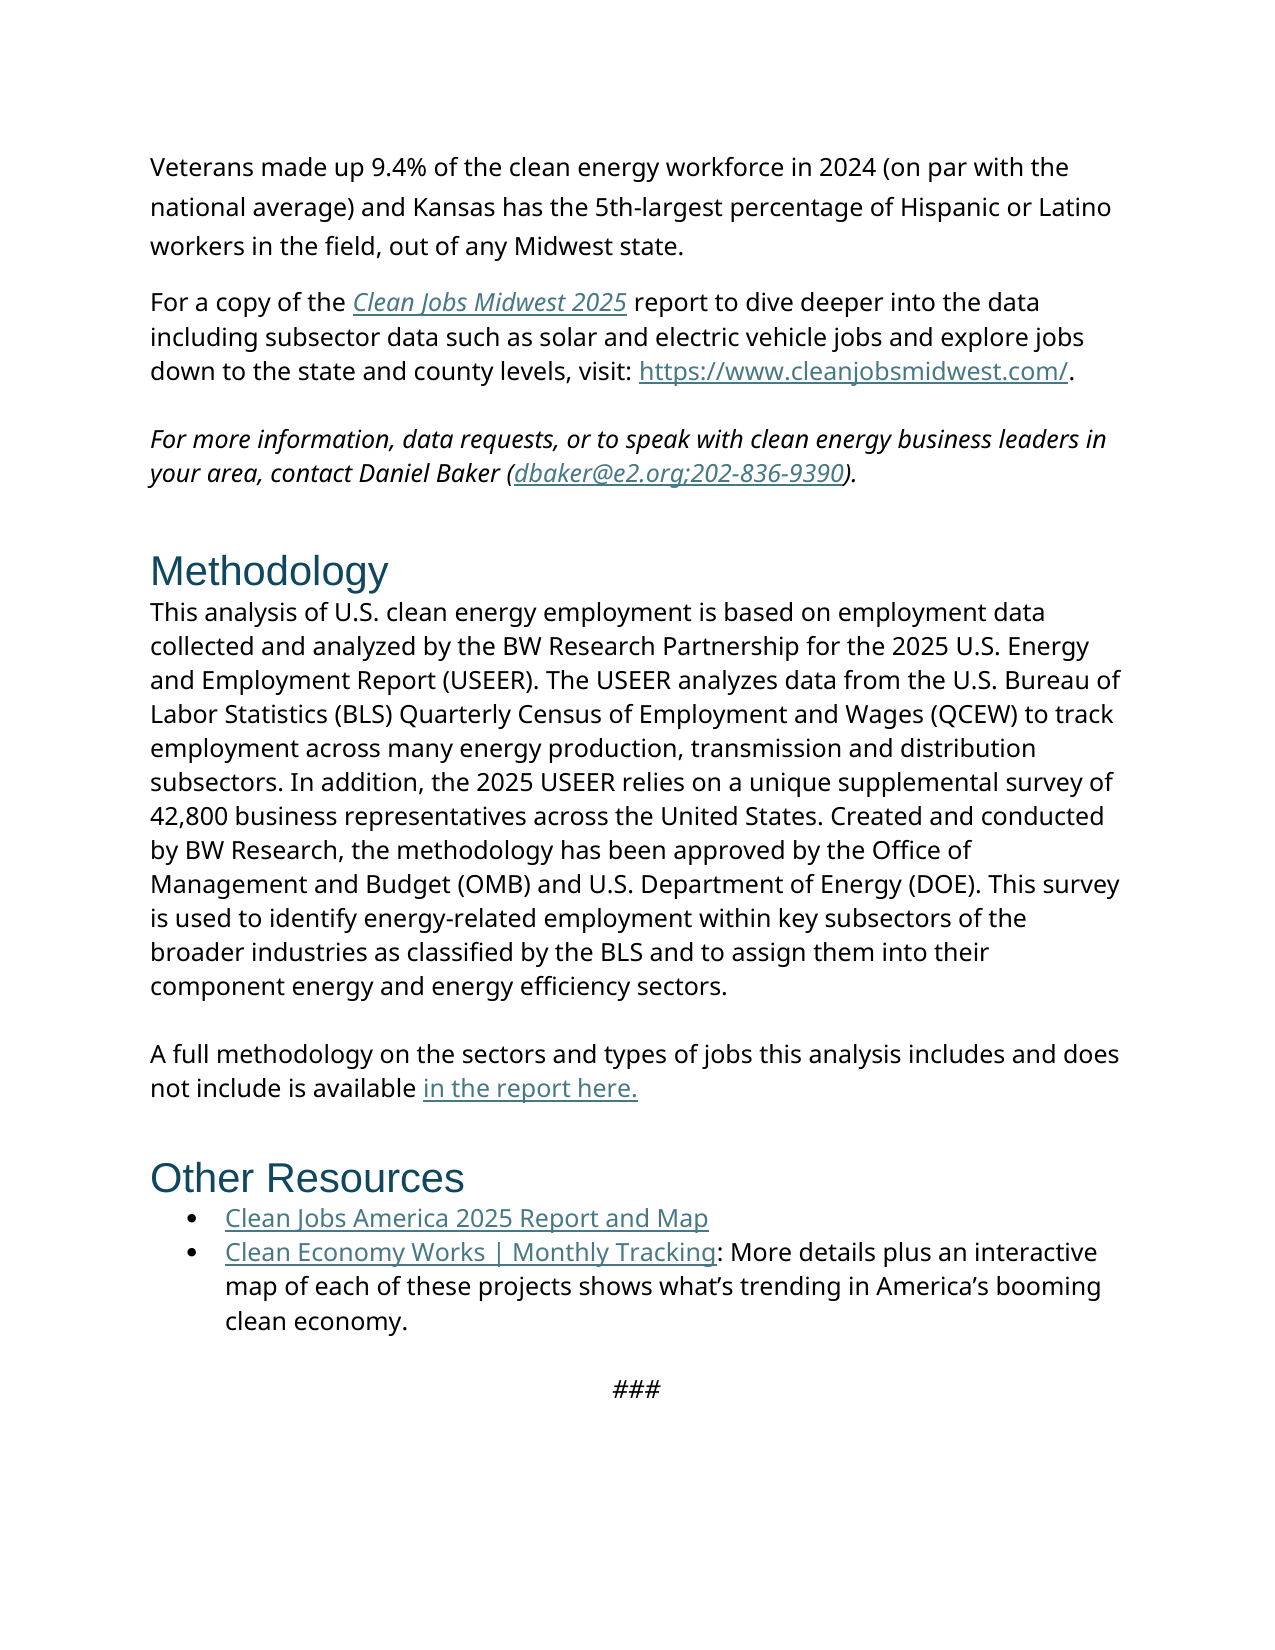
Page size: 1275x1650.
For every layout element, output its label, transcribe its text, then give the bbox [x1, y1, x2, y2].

text Veterans made up 9.4% of the clean energy workforce in 2024 (on par with the national average) and Kansas has the 5th-largest percentage of Hispanic or Latino workers in the field, out of any Midwest state. [150, 150, 1125, 263]
list Clean Economy Works | Monthly Tracking: More details plus an interactive map of each of these projects shows what’s trending in America’s booming clean economy. [187, 1235, 1125, 1337]
subtitle Methodology [150, 546, 1125, 594]
text ### [150, 1371, 1125, 1405]
text This analysis of U.S. clean energy employment is based on employment data collected and analyzed by the BW Research Partnership for the 2025 U.S. Energy and Employment Report (USEER). The USEER analyzes data from the U.S. Bureau of Labor Statistics (BLS) Quarterly Census of Employment and Wages (QCEW) to track employment across many energy production, transmission and distribution subsectors. In addition, the 2025 USEER relies on a unique supplemental survey of 42,800 business representatives across the United States. Created and conducted by BW Research, the methodology has been approved by the Office of Management and Budget (OMB) and U.S. Department of Energy (DOE). This survey is used to identify energy-related employment within key subsectors of the broader industries as classified by the BLS and to assign them into their component energy and energy efficiency sectors. [150, 594, 1125, 1003]
subtitle Other Resources [150, 1153, 1125, 1201]
text A full methodology on the sectors and types of jobs this analysis includes and does not include is available in the report here. [150, 1037, 1125, 1105]
text For more information, data requests, or to speak with clean energy business leaders in your area, contact Daniel Baker (dbaker@e2.org;202-836-9390). [150, 421, 1125, 489]
text For a copy of the Clean Jobs Midwest 2025 report to dive deeper into the data including subsector data such as solar and electric vehicle jobs and explore jobs down to the state and county levels, visit: https://www.cleanjobsmidwest.com/. [150, 285, 1125, 387]
list Clean Jobs America 2025 Report and Map [187, 1201, 1125, 1235]
